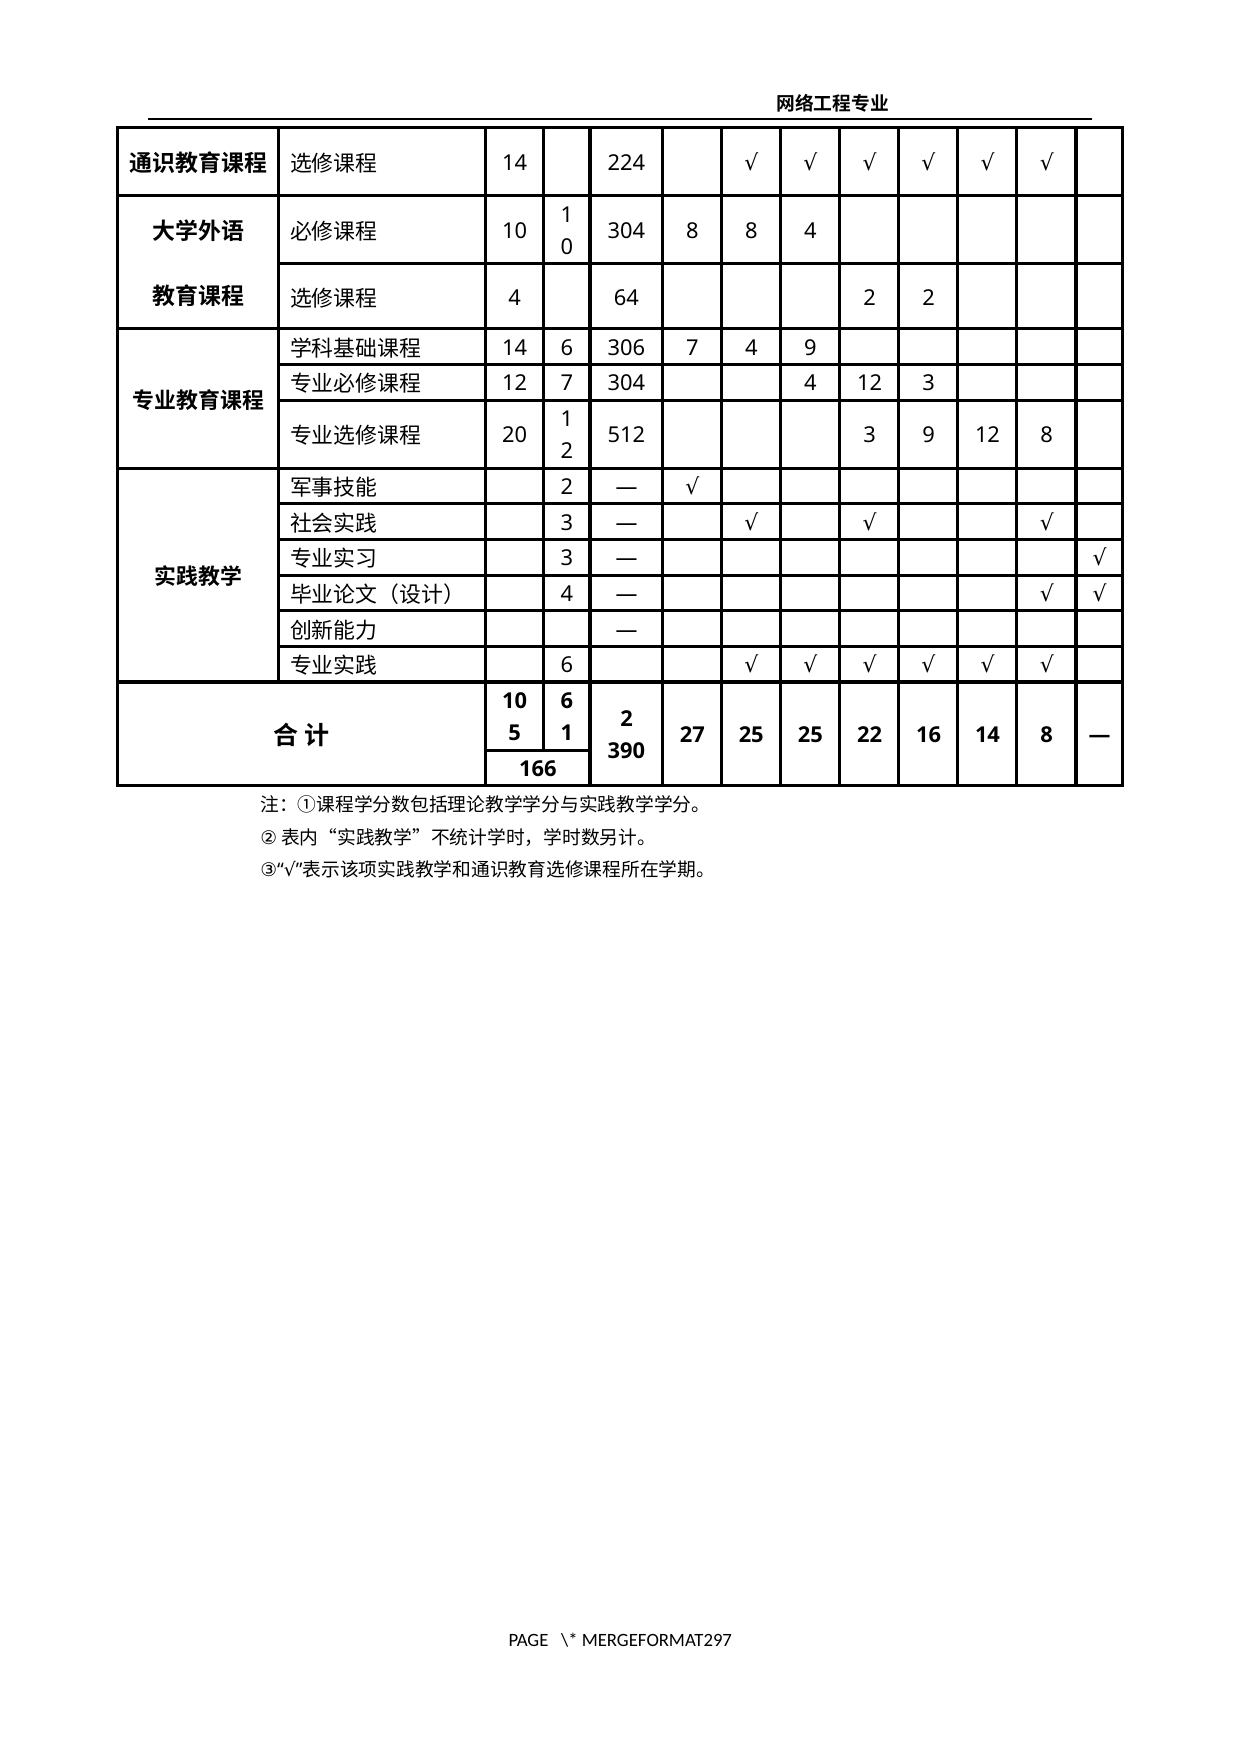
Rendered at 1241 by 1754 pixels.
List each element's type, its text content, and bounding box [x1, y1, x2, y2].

table_cell [1078, 265, 1121, 327]
table_cell [1078, 505, 1121, 538]
table_cell [959, 505, 1015, 538]
table_cell 3 [545, 541, 588, 573]
table_cell [841, 612, 897, 645]
table_cell 大学外语 教育课程 [119, 197, 277, 327]
table_cell 9 [900, 402, 956, 467]
table_cell √ [959, 648, 1015, 680]
table_cell 12 [841, 366, 897, 398]
table_cell 合 计 [119, 684, 484, 784]
table_cell 专业选修课程 [280, 402, 484, 467]
table_cell [1078, 612, 1121, 645]
table_cell [782, 265, 838, 327]
table_cell √ [664, 470, 720, 502]
table_cell [723, 577, 779, 609]
table_cell 4 [723, 330, 779, 363]
table_cell — [592, 577, 661, 609]
table_cell [959, 541, 1015, 573]
table_cell √ [723, 648, 779, 680]
table_cell 14 [487, 330, 542, 363]
table_cell [1078, 197, 1121, 262]
table_cell 4 [545, 577, 588, 609]
table_cell 选修课程 [280, 265, 484, 327]
table_cell [959, 197, 1015, 262]
table_cell 军事技能 [280, 470, 484, 502]
table_cell [487, 648, 542, 680]
table_cell √ [782, 129, 838, 194]
table_cell 16 [900, 684, 956, 784]
table_cell [723, 366, 779, 398]
table_cell √ [1078, 541, 1121, 573]
table_cell [1018, 470, 1074, 502]
table_cell [487, 541, 542, 573]
table_cell [664, 505, 720, 538]
table_cell √ [841, 129, 897, 194]
table_cell 61 [545, 684, 588, 748]
table_cell [545, 265, 588, 327]
table_cell 学科基础课程 [280, 330, 484, 363]
table_cell [900, 470, 956, 502]
table_cell [1078, 648, 1121, 680]
table_cell [841, 577, 897, 609]
table_cell 224 [592, 129, 661, 194]
table_cell [664, 541, 720, 573]
table_cell [664, 577, 720, 609]
table_cell 实践教学 [119, 470, 277, 680]
table_cell 10 [545, 197, 588, 262]
table_cell 4 [487, 265, 542, 327]
table_cell [723, 402, 779, 467]
table_cell 9 [782, 330, 838, 363]
table_cell √ [1018, 129, 1074, 194]
table_cell [900, 577, 956, 609]
table_cell [900, 330, 956, 363]
table_cell 专业实践 [280, 648, 484, 680]
table_cell 6 [545, 648, 588, 680]
table_cell [841, 330, 897, 363]
text ③“√”表示该项实践教学和通识教育选修课程所在学期。 [148, 852, 1092, 885]
table_cell 7 [545, 366, 588, 398]
table_cell 选修课程 [280, 129, 484, 194]
table_cell [1018, 612, 1074, 645]
table_cell [959, 366, 1015, 398]
table_cell 512 [592, 402, 661, 467]
table_cell 306 [592, 330, 661, 363]
table_cell [664, 366, 720, 398]
table_cell 通识教育课程 [119, 129, 277, 194]
table_cell [959, 330, 1015, 363]
table_cell [959, 265, 1015, 327]
table_cell [487, 470, 542, 502]
table_cell 25 [723, 684, 779, 784]
table_cell √ [1018, 577, 1074, 609]
table_cell [1018, 541, 1074, 573]
table_cell [664, 402, 720, 467]
table_cell 14 [487, 129, 542, 194]
table_cell √ [723, 129, 779, 194]
table_cell 2 [900, 265, 956, 327]
table_cell 20 [487, 402, 542, 467]
table_cell [1078, 129, 1121, 194]
table_cell √ [782, 648, 838, 680]
table_cell [664, 648, 720, 680]
table_cell 3 [545, 505, 588, 538]
table_cell [1018, 265, 1074, 327]
table_cell — [592, 612, 661, 645]
table_cell [592, 648, 661, 680]
table_cell — [592, 505, 661, 538]
table_cell 创新能力 [280, 612, 484, 645]
table_cell — [592, 470, 661, 502]
table_cell 毕业论文（设计） [280, 577, 484, 609]
table_cell [900, 197, 956, 262]
table_cell 27 [664, 684, 720, 784]
table_cell [1078, 366, 1121, 398]
table_cell [723, 612, 779, 645]
table_cell √ [1078, 577, 1121, 609]
table_cell [487, 577, 542, 609]
table_cell 8 [723, 197, 779, 262]
table_cell [959, 577, 1015, 609]
table_cell 8 [1018, 684, 1074, 784]
table_cell 14 [959, 684, 1015, 784]
table_cell 166 [487, 752, 588, 784]
table_cell [664, 265, 720, 327]
table_cell — [592, 541, 661, 573]
table_cell [782, 577, 838, 609]
table_cell [1018, 330, 1074, 363]
table_cell [664, 129, 720, 194]
table_cell 64 [592, 265, 661, 327]
table_cell [664, 612, 720, 645]
table_cell √ [723, 505, 779, 538]
table_cell [782, 541, 838, 573]
table_cell 8 [1018, 402, 1074, 467]
table_cell [1078, 470, 1121, 502]
table_cell 7 [664, 330, 720, 363]
table_cell 专业必修课程 [280, 366, 484, 398]
table_cell √ [841, 505, 897, 538]
table_cell 22 [841, 684, 897, 784]
table_cell 2 [545, 470, 588, 502]
table_cell [900, 541, 956, 573]
table_cell √ [900, 129, 956, 194]
table_cell 304 [592, 366, 661, 398]
table_cell [487, 612, 542, 645]
table_cell [841, 470, 897, 502]
table_cell [1078, 330, 1121, 363]
table_cell [1018, 197, 1074, 262]
table_cell 专业实习 [280, 541, 484, 573]
table_cell 6 [545, 330, 588, 363]
table_cell 105 [487, 684, 542, 748]
table_cell 2 [841, 265, 897, 327]
table_cell 社会实践 [280, 505, 484, 538]
table_cell [1018, 366, 1074, 398]
table_cell [782, 612, 838, 645]
text ②表内“实践教学”不统计学时，学时数另计。 [148, 820, 1092, 852]
table_cell 304 [592, 197, 661, 262]
table_cell 专业教育课程 [119, 330, 277, 467]
table_cell [545, 129, 588, 194]
table_cell √ [1018, 648, 1074, 680]
table_cell 4 [782, 366, 838, 398]
table_cell [841, 541, 897, 573]
table_cell √ [900, 648, 956, 680]
table_cell [841, 197, 897, 262]
table_cell [545, 612, 588, 645]
table_cell 12 [545, 402, 588, 467]
table_cell 12 [959, 402, 1015, 467]
table_cell — [1078, 684, 1121, 784]
table_cell √ [841, 648, 897, 680]
table_cell 4 [782, 197, 838, 262]
table_cell [782, 505, 838, 538]
table_cell [723, 265, 779, 327]
table_cell √ [1018, 505, 1074, 538]
table_cell 3 [900, 366, 956, 398]
table_cell [487, 505, 542, 538]
table_cell 25 [782, 684, 838, 784]
table_cell [900, 505, 956, 538]
table_cell 必修课程 [280, 197, 484, 262]
table_cell [900, 612, 956, 645]
table_cell [782, 402, 838, 467]
table_cell 8 [664, 197, 720, 262]
table_cell [723, 470, 779, 502]
table_cell [782, 470, 838, 502]
table_cell [959, 470, 1015, 502]
table_cell 12 [487, 366, 542, 398]
table_cell [1078, 402, 1121, 467]
text 注：①课程学分数包括理论教学学分与实践教学学分。 [148, 787, 1092, 820]
table_cell [723, 541, 779, 573]
table_cell 2390 [592, 684, 661, 784]
table_cell √ [959, 129, 1015, 194]
table_cell 3 [841, 402, 897, 467]
table_cell [959, 612, 1015, 645]
table_cell 10 [487, 197, 542, 262]
